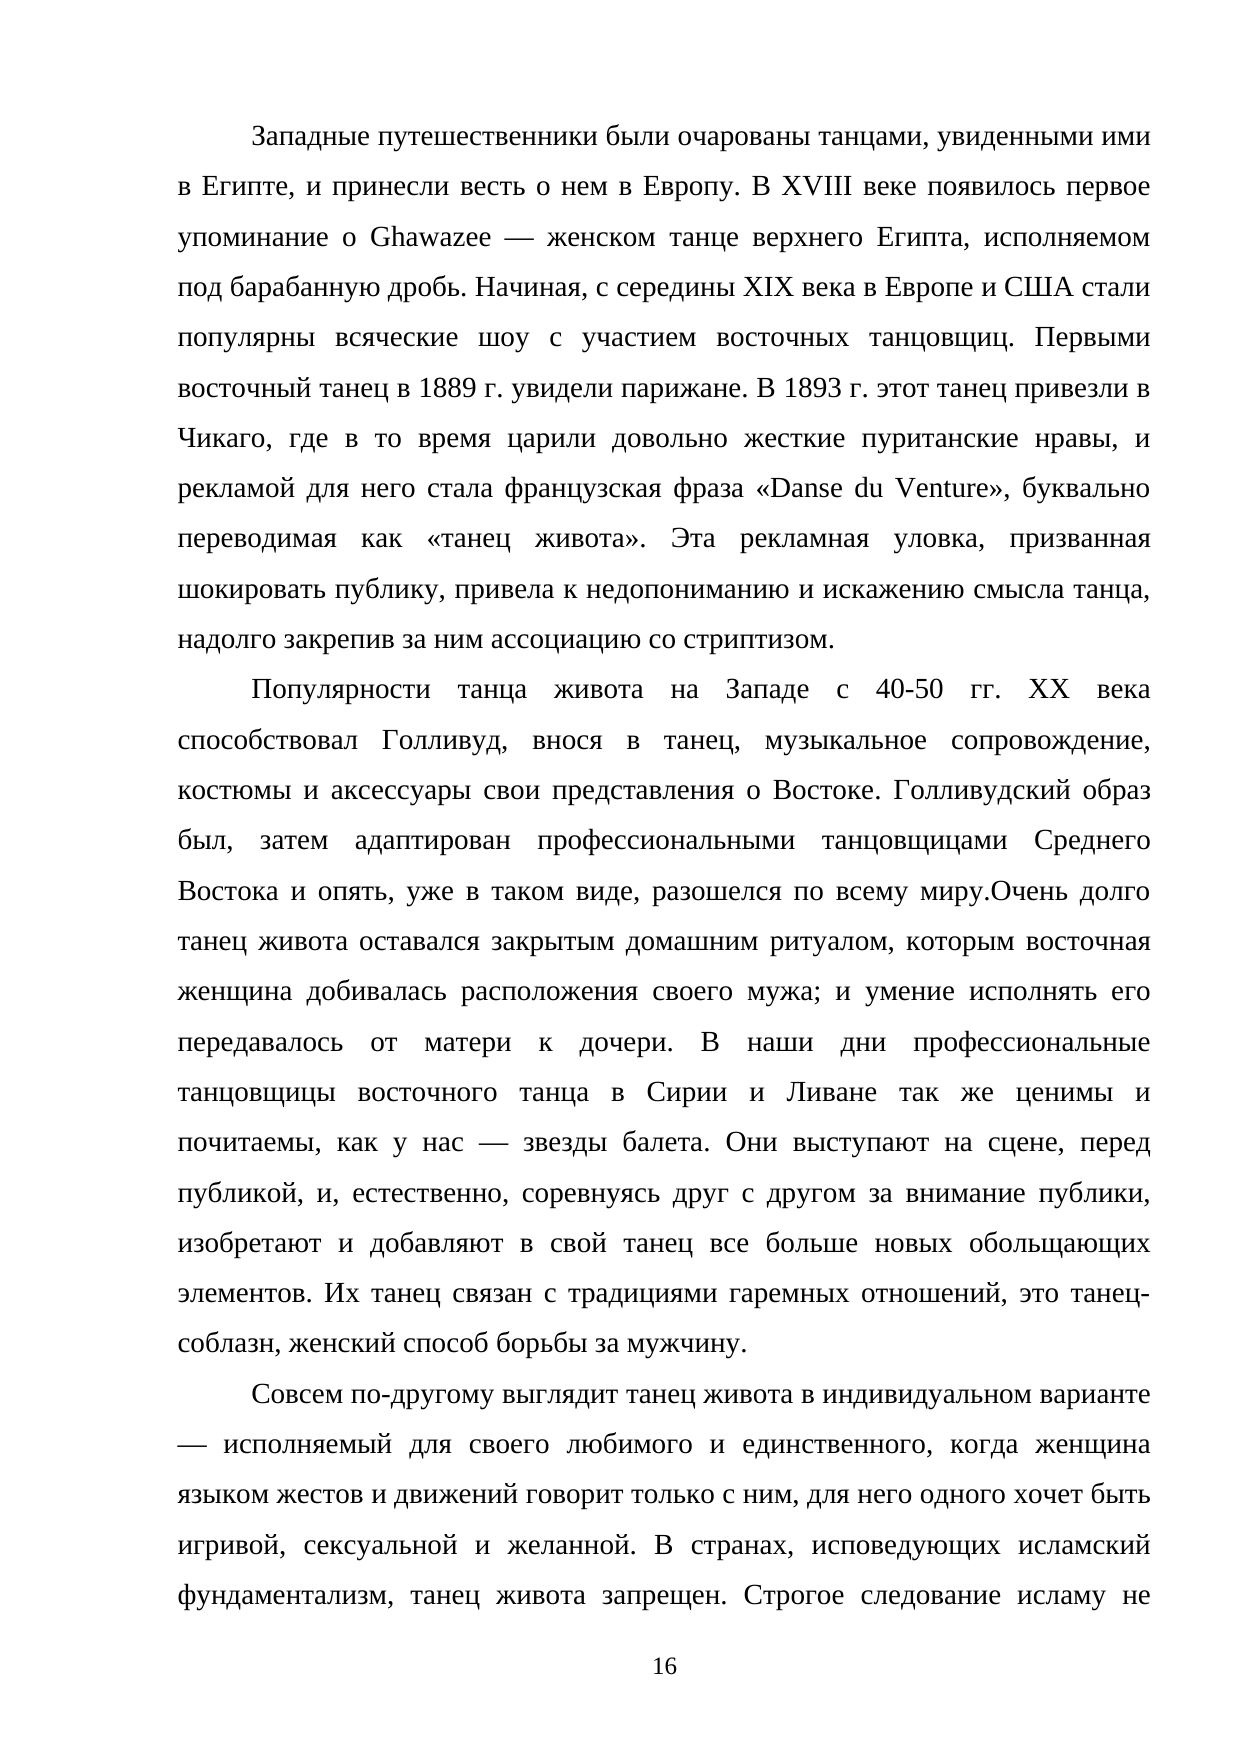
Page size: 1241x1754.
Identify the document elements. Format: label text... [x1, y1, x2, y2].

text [177, 1376, 1152, 1611]
text Популярности танца живота на Западе с 40-50 гг. XX века способствовал Голливуд, внося в танец, музыкальное сопровождение, костюмы и аксессуары свои представления о Востоке. Голливудский образ был, затем адаптирован профессиональными танцовщицами Среднего Востока и опять, уже в таком виде, разошелся по всему миру.Очень долго танец живота оставался закрытым домашним ритуалом, которым восточная женщина добивалась расположения своего мужа; и умение исполнять его передавалось от матери к дочери. В наши дни профессиональные танцовщицы восточного танца в Сирии и Ливане так же ценимы и почитаемы, как у нас — звезды балета. Они выступают на сцене, перед публикой, и, естественно, соревнуясь друг с другом за внимание публики, изобретают и добавляют в свой танец все больше новых обольщающих элементов. Их танец связан с традициями гаремных отношений, это танец-соблазн, женский способ борьбы за мужчину. [177, 672, 1152, 1359]
text Западные путешественники были очарованы танцами, увиденными ими в Египте, и принесли весть о нем в Европу. В XVIII веке появилось первое упоминание о Ghawazee — женском танце верхнего Египта, исполняемом под барабанную дробь. Начиная, с середины XIX века в Европе и США стали популярны всяческие шоу с участием восточных танцовщиц. Первыми восточный танец в . увидели парижане. В . этот танец привезли в Чикаго, где в то время царили довольно жесткие пуританские нравы, и рекламой для него стала французская фраза «Danse du Venture», буквально переводимая как «танец живота». Эта рекламная уловка, призванная шокировать публику, привела к недопониманию и искажению смысла танца, надолго закрепив за ним ассоциацию со стриптизом. [177, 118, 1152, 655]
